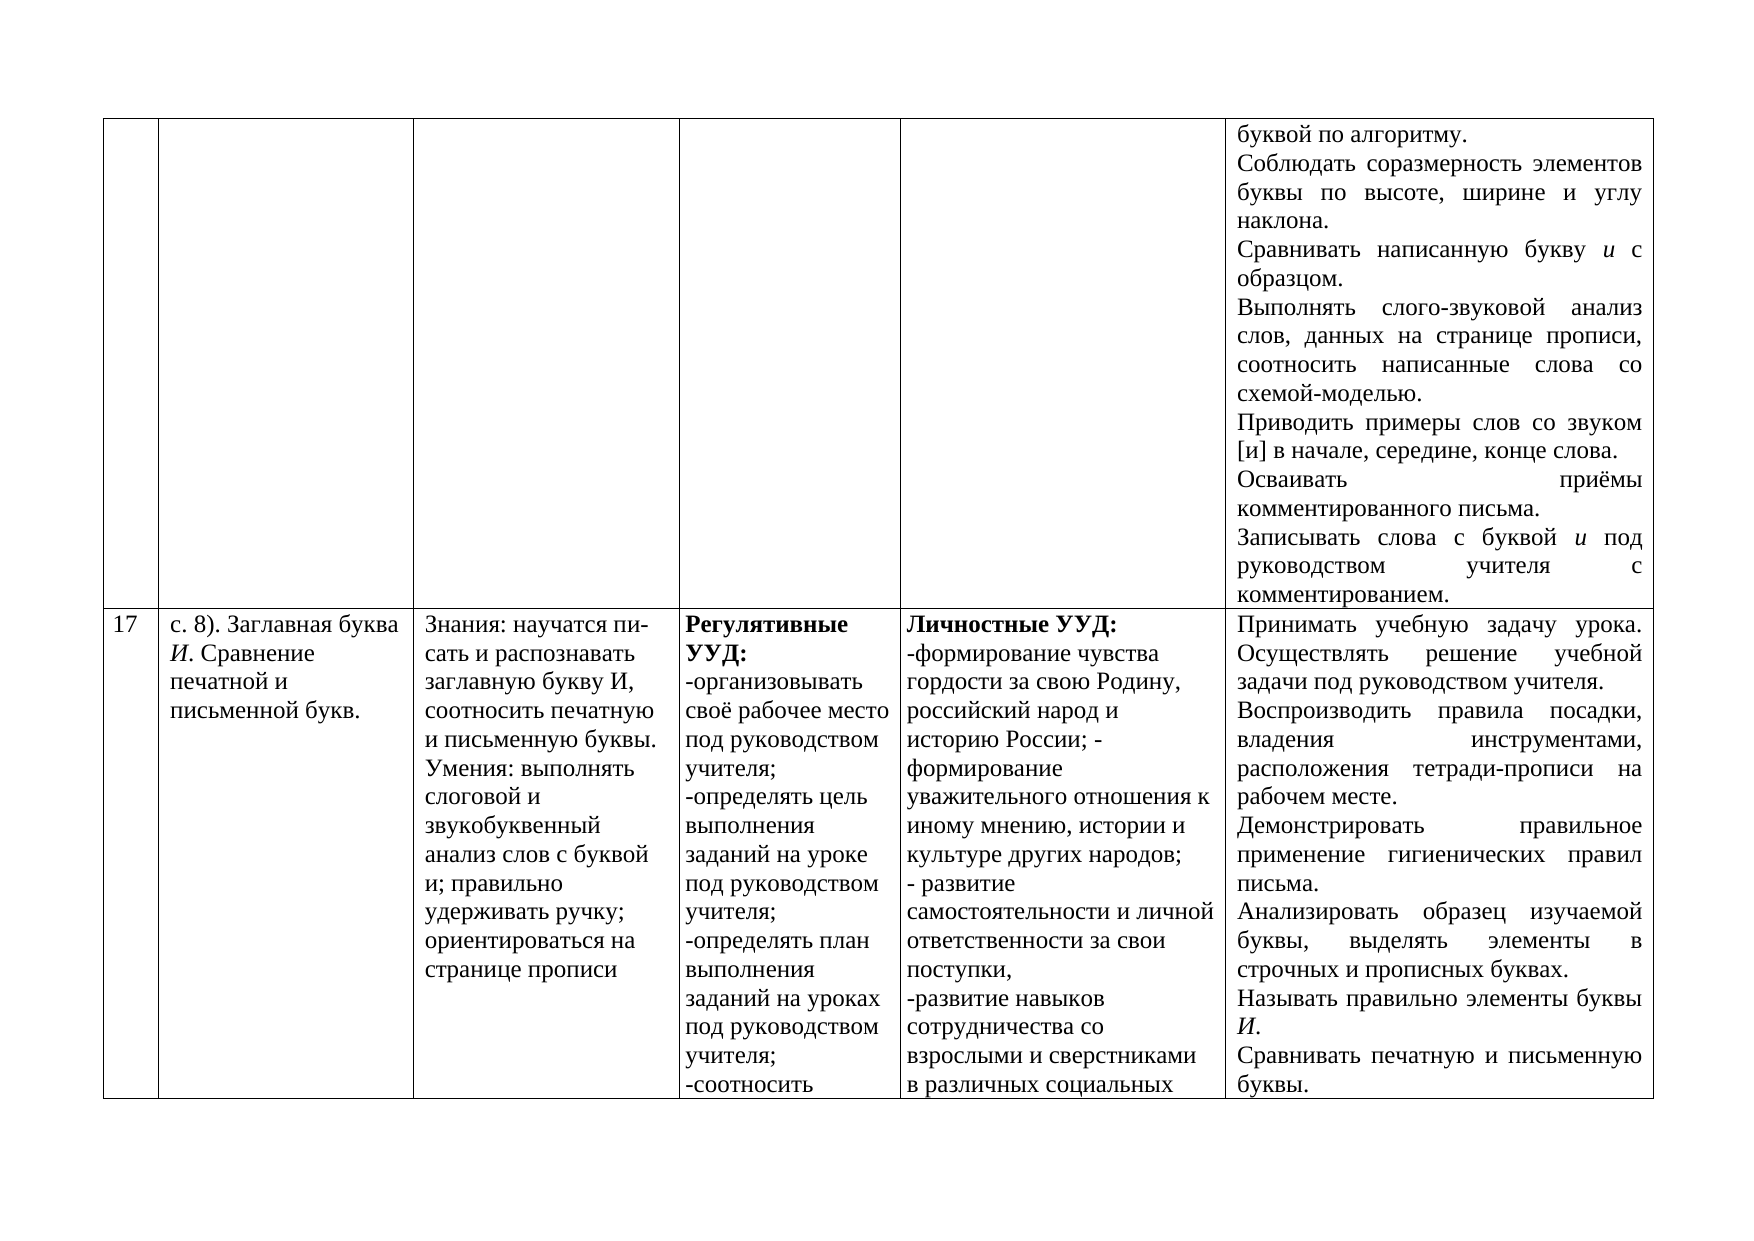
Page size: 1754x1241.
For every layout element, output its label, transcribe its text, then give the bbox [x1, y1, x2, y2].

table_cell 16 [104, 119, 158, 608]
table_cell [414, 609, 679, 1098]
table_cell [1226, 609, 1653, 1098]
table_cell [901, 609, 1225, 1098]
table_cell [159, 609, 413, 1098]
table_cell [159, 119, 413, 608]
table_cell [680, 609, 900, 1098]
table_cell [1226, 119, 1653, 608]
table_cell [680, 119, 900, 608]
table_cell 17 [104, 609, 158, 1098]
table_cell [414, 119, 679, 608]
